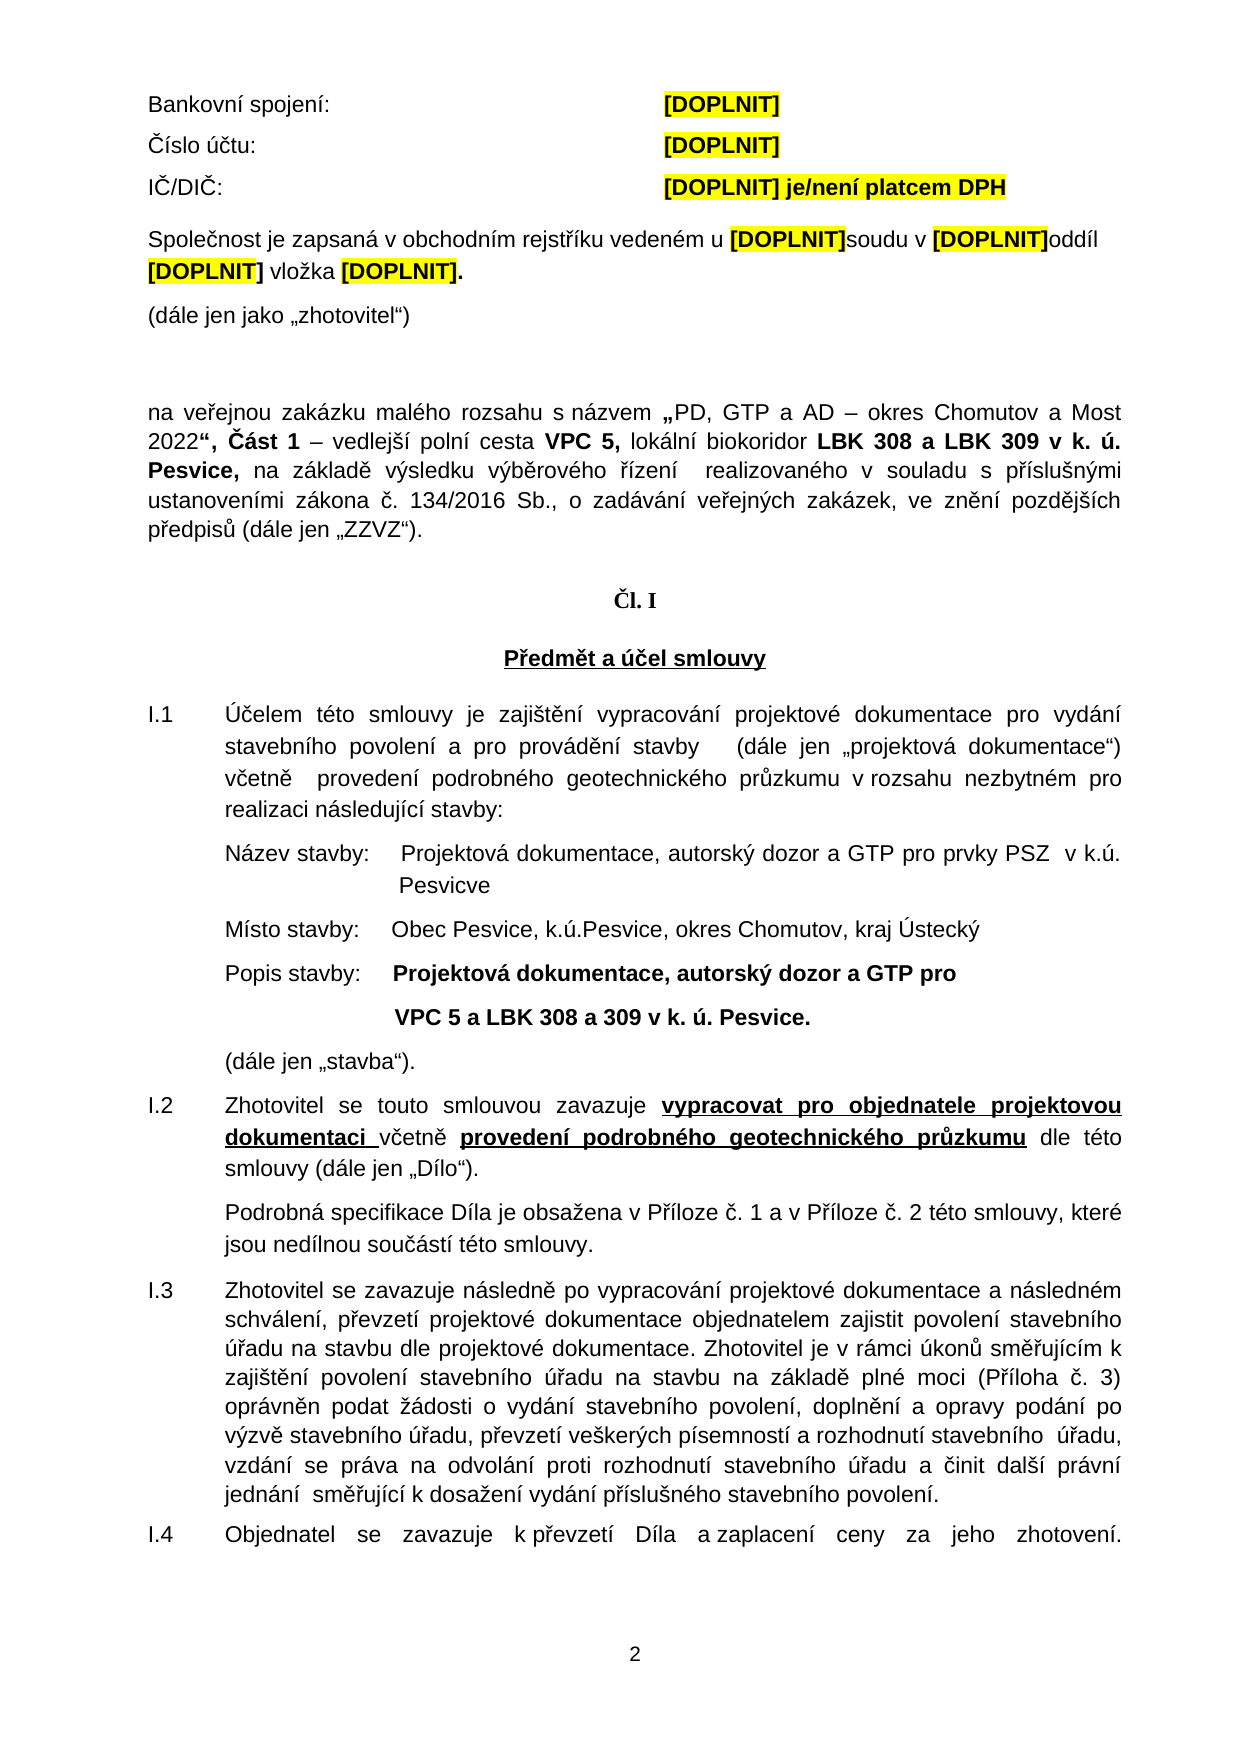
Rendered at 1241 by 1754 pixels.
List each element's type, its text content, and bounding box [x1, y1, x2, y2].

list Zhotovitel se zavazuje následně po vypracování projektové dokumentace a následném schválení, převzetí projektové dokumentace objednatelem zajistit povolení stavebního úřadu na stavbu dle projektové dokumentace. Zhotovitel je v rámci úkonů směřujícím k zajištění povolení stavebního úřadu na stavbu na základě plné moci (Příloha č. 3) oprávněn podat žádosti o vydání stavebního povolení, doplnění a opravy podání po výzvě stavebního úřadu, převzetí veškerých písemností a rozhodnutí stavebního úřadu, vzdání se práva na odvolání proti rozhodnutí stavebního úřadu a činit další právní jednání směřující k dosažení vydání příslušného stavebního povolení. [148, 1275, 1122, 1508]
text Bankovní spojení: [DOPLNIT] [148, 89, 1122, 118]
list (dále jen „stavba“). [224, 1048, 1122, 1074]
text Čl. I [148, 556, 1122, 614]
text Předmět a účel smlouvy [148, 643, 1122, 672]
list Popis stavby: Projektová dokumentace, autorský dozor a GTP pro [224, 960, 1122, 986]
text Číslo účtu: [DOPLNIT] [148, 130, 1122, 159]
list VPC 5 a LBK 308 a 309 v k. ú. Pesvice. [298, 1004, 1122, 1030]
text Společnost je zapsaná v obchodním rejstříku vedeném u [DOPLNIT]soudu v [DOPLNIT]oddíl [DOPLNIT] vložka [DOPLNIT]. [148, 226, 1152, 284]
list Objednatel se zavazuje k převzetí Díla a zaplacení ceny za jeho zhotovení. [148, 1521, 1122, 1610]
text na veřejnou zakázku malého rozsahu s názvem „“, Část 1 – vedlejší polní cesta VPC 5, lokální biokoridor LBK 308 a LBK 309 v k. ú. Pesvice, na základě výsledku výběrového řízení realizovaného v souladu s příslušnými ustanoveními zákona č. 134/2016 Sb., o zadávání veřejných zakázek, ve znění pozdějších předpisů (dále jen „ZZVZ“). [148, 397, 1122, 543]
list Místo stavby: Obec Pesvice, k.ú.Pesvice, okres Chomutov, kraj Ústecký [224, 916, 1122, 942]
list Účelem této smlouvy je zajištění vypracování projektové dokumentace pro vydání stavebního povolení a pro provádění stavby (dále jen „projektová dokumentace“) včetně provedení podrobného geotechnického průzkumu v rozsahu nezbytném pro realizaci následující stavby: [148, 701, 1122, 822]
text IČ/DIČ: [DOPLNIT] je/není platcem DPH [148, 172, 1122, 201]
text (dále jen jako „zhotovitel“) [110, 302, 1122, 328]
list Název stavby: Projektová dokumentace, autorský dozor a GTP pro prvky PSZ v k.ú. Pesvicve [224, 840, 1122, 898]
list Zhotovitel se touto smlouvou zavazuje vypracovat pro objednatele projektovou dokumentaci včetně provedení podrobného geotechnického průzkumu dle této smlouvy (dále jen „Dílo“). [148, 1092, 1122, 1181]
list Podrobná specifikace Díla je obsažena v Příloze č. 1 a v Příloze č. 2 této smlouvy, které jsou nedílnou součástí této smlouvy. [224, 1199, 1122, 1257]
